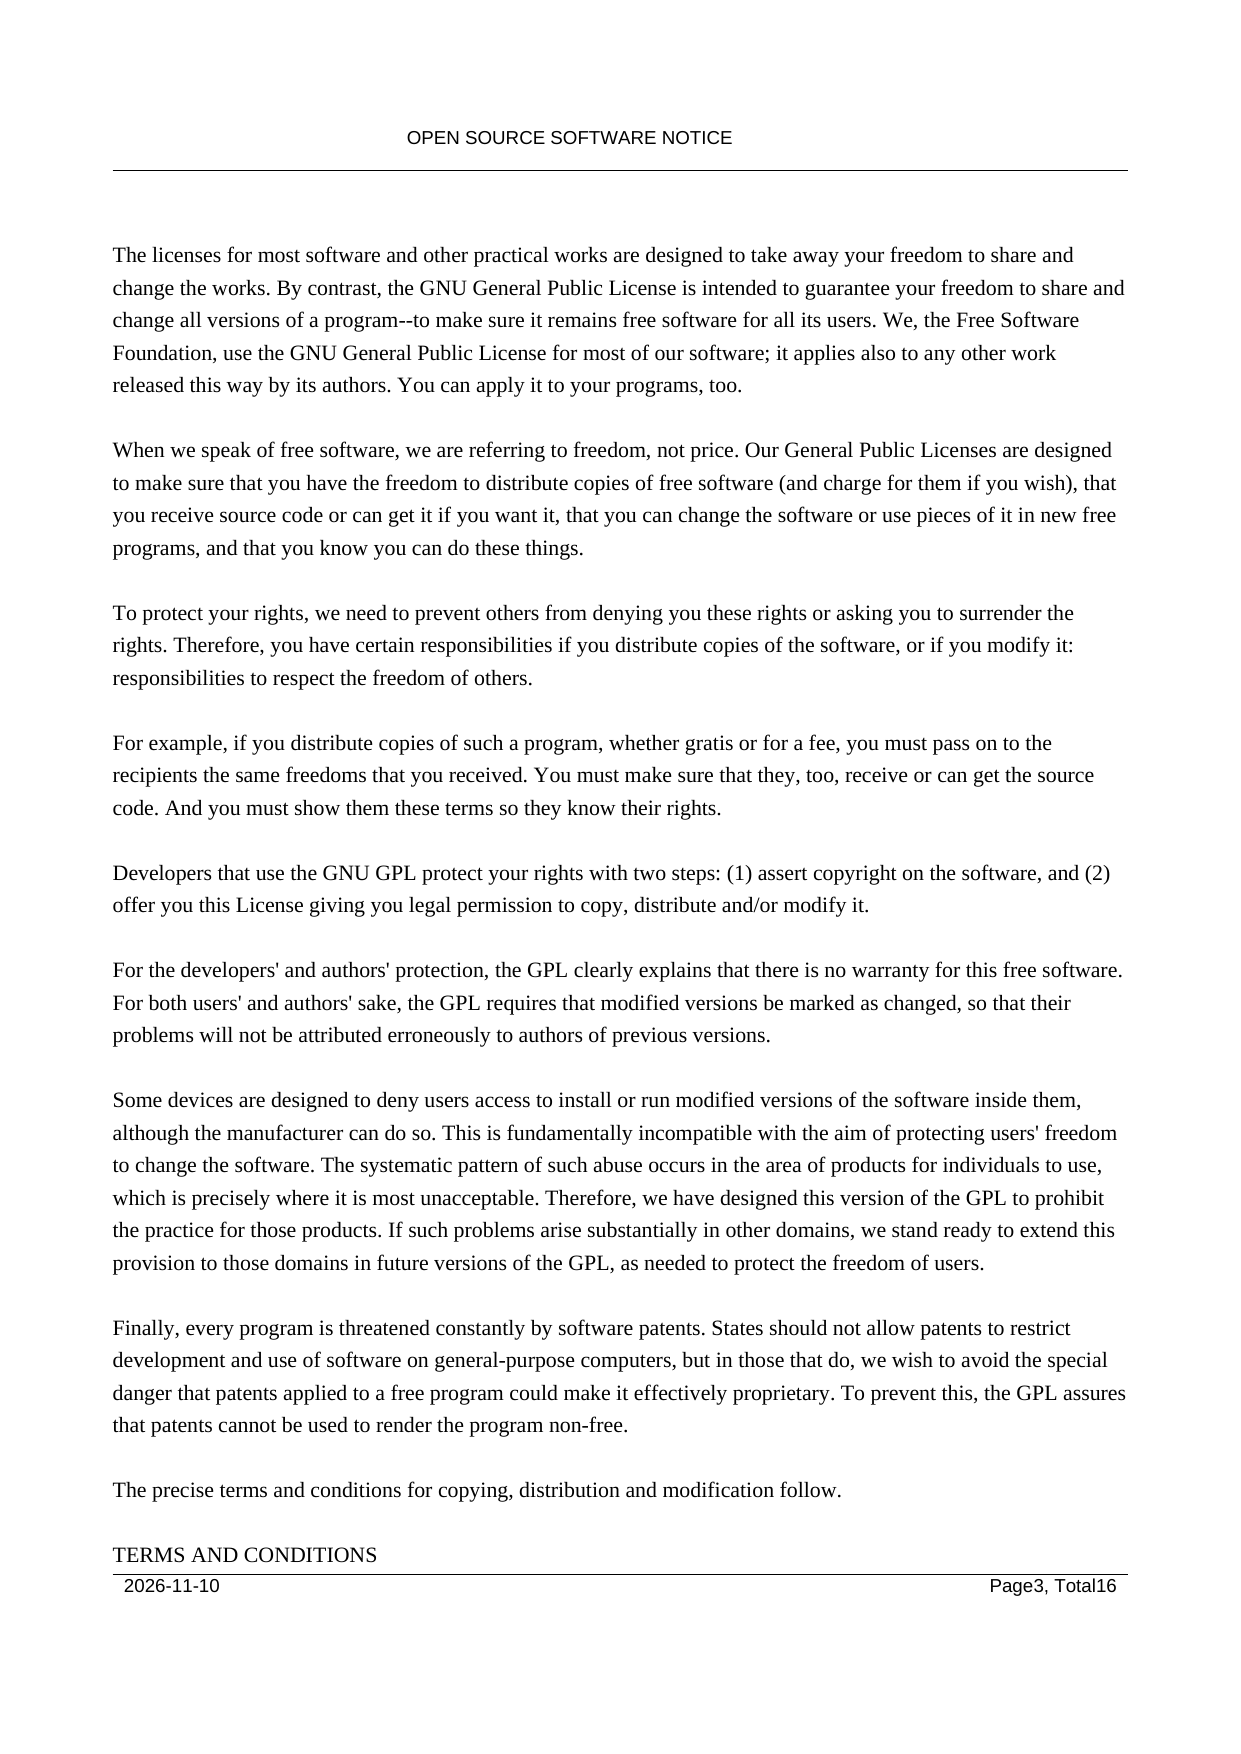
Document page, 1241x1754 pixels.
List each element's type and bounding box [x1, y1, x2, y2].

text [112, 206, 1128, 1571]
